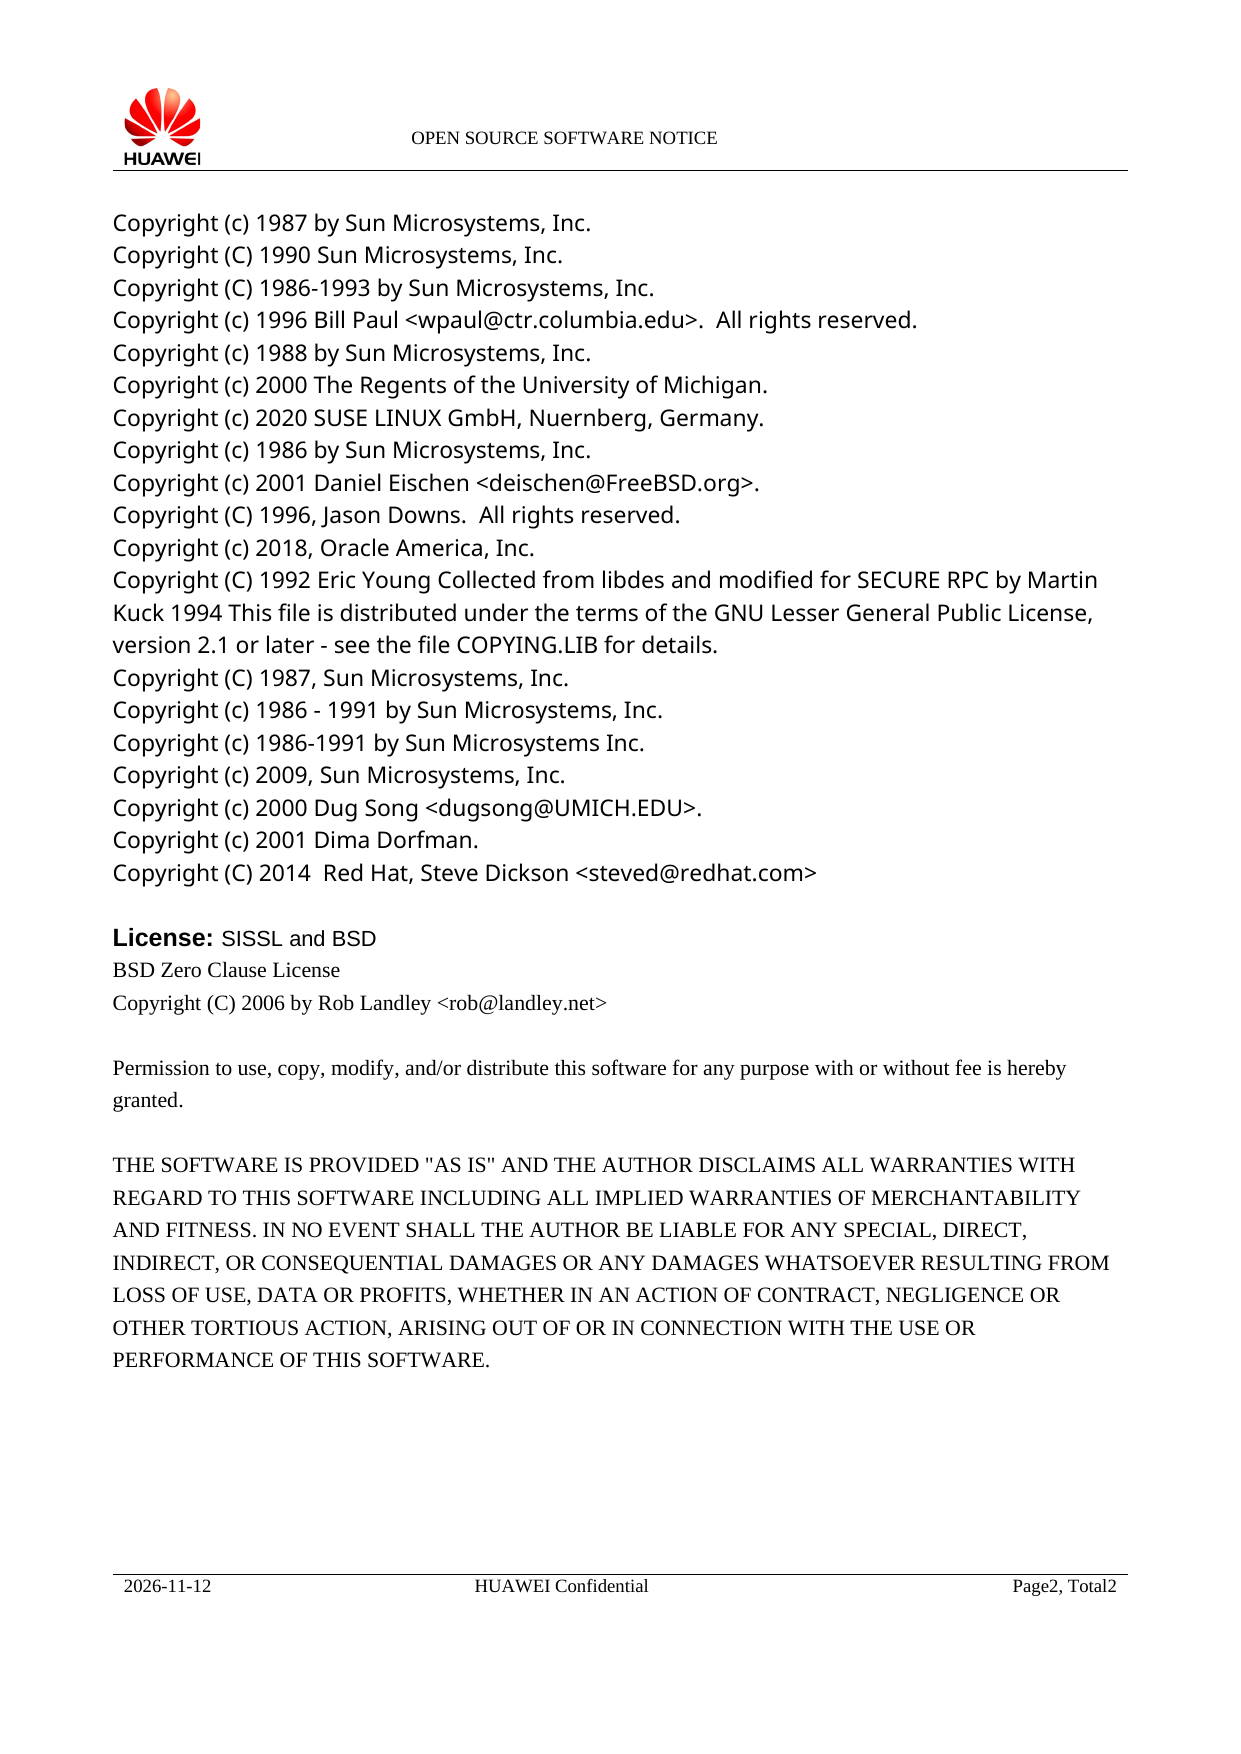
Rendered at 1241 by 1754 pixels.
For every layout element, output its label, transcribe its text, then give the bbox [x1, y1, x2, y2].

picture [124, 88, 201, 165]
text License: SISSL and BSD BSD Zero Clause License Copyright (C) 2006 by Rob Landley <rob@landley.net> Permission to use, copy, modify, and/or distribute this software for any purpose with or without fee is hereby granted. THE SOFTWARE IS PROVIDED "AS IS" AND THE AUTHOR DISCLAIMS ALL WARRANTIES WITH REGARD TO THIS SOFTWARE INCLUDING ALL IMPLIED WARRANTIES OF MERCHANTABILITY AND FITNESS. IN NO EVENT SHALL THE AUTHOR BE LIABLE FOR ANY SPECIAL, DIRECT, INDIRECT, OR CONSEQUENTIAL DAMAGES OR ANY DAMAGES WHATSOEVER RESULTING FROM LOSS OF USE, DATA OR PROFITS, WHETHER IN AN ACTION OF CONTRACT, NEGLIGENCE OR OTHER TORTIOUS ACTION, ARISING OUT OF OR IN CONNECTION WITH THE USE OR PERFORMANCE OF THIS SOFTWARE. [112, 921, 1128, 1409]
